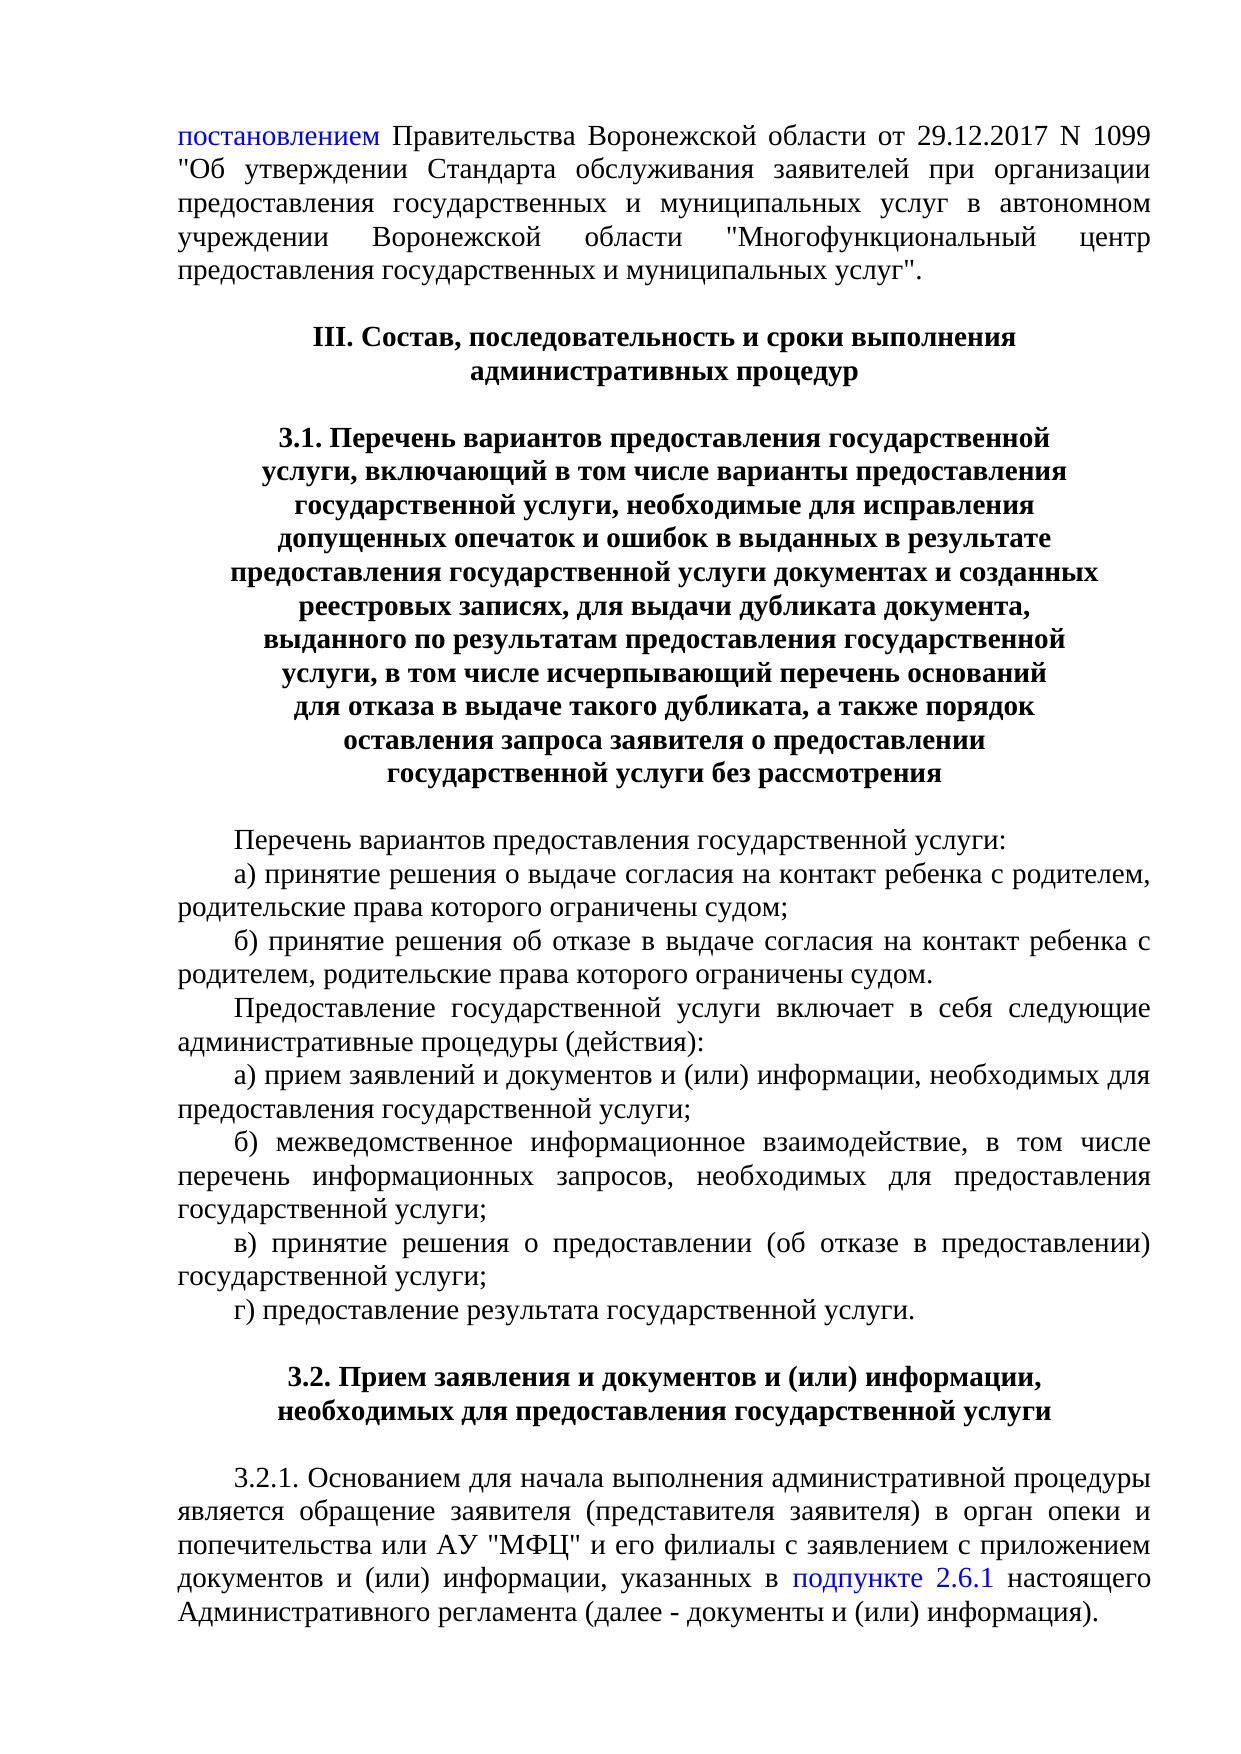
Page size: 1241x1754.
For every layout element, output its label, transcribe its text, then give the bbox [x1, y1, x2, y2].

title допущенных опечаток и ошибок в выданных в результате [177, 521, 1152, 554]
text в) принятие решения о предоставлении (об отказе в предоставлении) государственной услуги; [177, 1225, 1152, 1292]
text Перечень вариантов предоставления государственной услуги: [177, 822, 1152, 856]
title для отказа в выдаче такого дубликата, а также порядок [177, 688, 1152, 722]
text а) прием заявлений и документов и (или) информации, необходимых для предоставления государственной услуги; [177, 1057, 1152, 1124]
title предоставления государственной услуги документах и созданных [177, 554, 1152, 588]
title необходимых для предоставления государственной услуги [177, 1393, 1152, 1426]
title государственной услуги без рассмотрения [177, 755, 1152, 789]
title III. Состав, последовательность и сроки выполнения [177, 319, 1152, 353]
title услуги, включающий в том числе варианты предоставления [177, 453, 1152, 487]
title административных процедур [177, 353, 1152, 386]
text б) принятие решения об отказе в выдаче согласия на контакт ребенка с родителем, родительские права которого ограничены судом. [177, 923, 1152, 990]
text 3.2.1. Основанием для начала выполнения административной процедуры является обращение заявителя (представителя заявителя) в орган опеки и попечительства или АУ "МФЦ" и его филиалы с заявлением с приложением документов и (или) информации, указанных в подпункте 2.6.1 настоящего Административного регламента (далее - документы и (или) информация). [177, 1460, 1152, 1627]
text г) предоставление результата государственной услуги. [177, 1292, 1152, 1326]
title 3.1. Перечень вариантов предоставления государственной [177, 420, 1152, 453]
text б) межведомственное информационное взаимодействие, в том числе перечень информационных запросов, необходимых для предоставления государственной услуги; [177, 1124, 1152, 1225]
title государственной услуги, необходимые для исправления [177, 487, 1152, 521]
title реестровых записях, для выдачи дубликата документа, [177, 588, 1152, 621]
text а) принятие решения о выдаче согласия на контакт ребенка с родителем, родительские права которого ограничены судом; [177, 856, 1152, 923]
title 3.2. Прием заявления и документов и (или) информации, [177, 1359, 1152, 1393]
title услуги, в том числе исчерпывающий перечень оснований [177, 655, 1152, 688]
text Предоставление государственной услуги включает в себя следующие административные процедуры (действия): [177, 990, 1152, 1057]
title выданного по результатам предоставления государственной [177, 621, 1152, 655]
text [177, 118, 1152, 286]
title оставления запроса заявителя о предоставлении [177, 722, 1152, 755]
